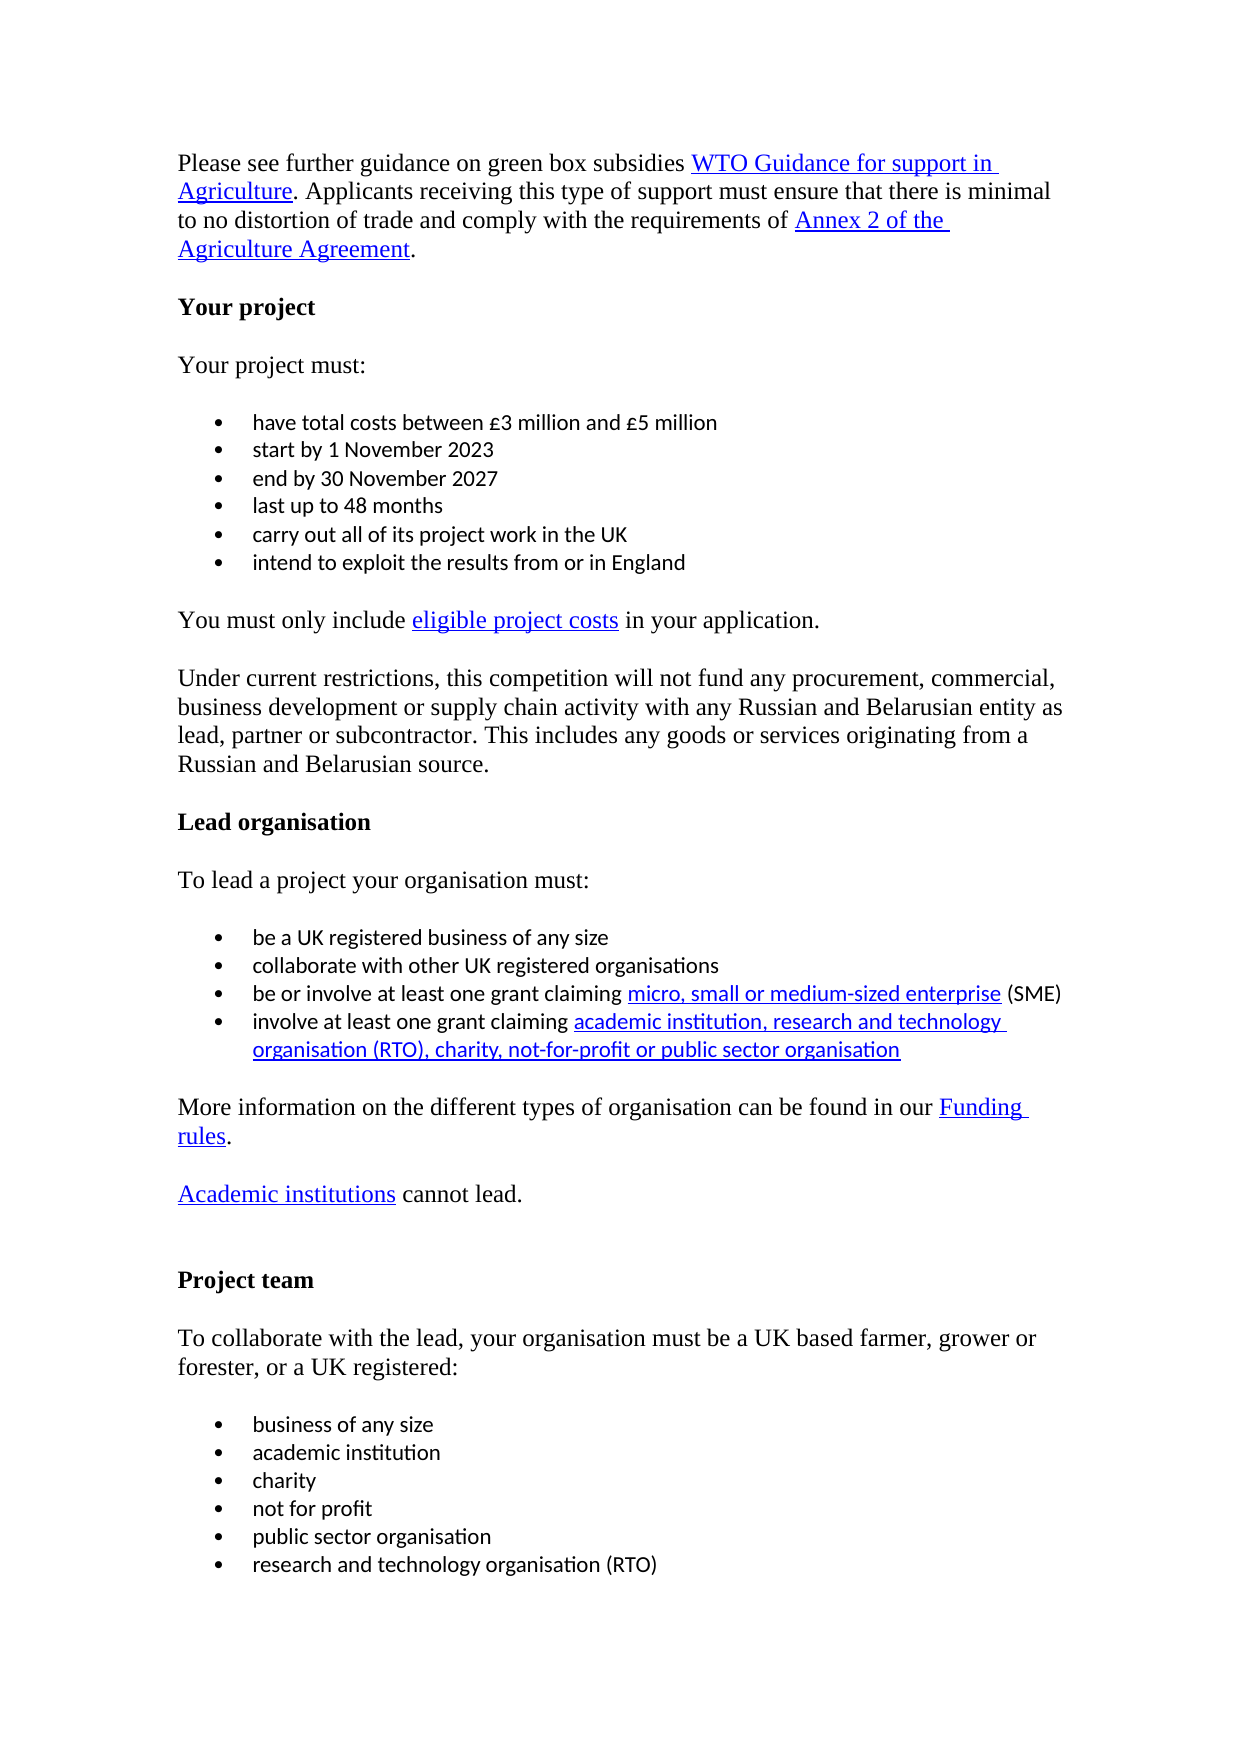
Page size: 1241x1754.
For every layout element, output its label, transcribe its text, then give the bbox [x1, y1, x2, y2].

list be a UK registered business of any size [215, 923, 1063, 951]
text To lead a project your organisation must: [177, 865, 1063, 894]
text Academic institutions cannot lead. [177, 1179, 1063, 1207]
list academic institution [215, 1438, 1063, 1466]
text More information on the different types of organisation can be found in our Funding rules. [177, 1092, 1063, 1149]
text Project team [177, 1237, 1063, 1294]
text To collaborate with the lead, your organisation must be a UK based farmer, grower or forester, or a UK registered: [177, 1323, 1063, 1381]
list carry out all of its project work in the UK [215, 520, 1063, 548]
list involve at least one grant claiming academic institution, research and technology organisation (RTO), charity, not-for-profit or public sector organisation [215, 1007, 1063, 1063]
text You must only include eligible project costs in your application. [177, 605, 1063, 634]
list business of any size [215, 1410, 1063, 1438]
text Your project [177, 292, 1063, 321]
list have total costs between £3 million and £5 million [215, 408, 1063, 436]
list end by 30 November 2027 [215, 464, 1063, 492]
text Under current restrictions, this competition will not fund any procurement, commercial, business development or supply chain activity with any Russian and Belarusian entity as lead, partner or subcontractor. This includes any goods or services originating from a Russian and Belarusian source. [177, 663, 1063, 778]
list not for profit [215, 1494, 1063, 1522]
list collaborate with other UK registered organisations [215, 951, 1063, 979]
list be or involve at least one grant claiming micro, small or medium-sized enterprise (SME) [215, 979, 1063, 1007]
list public sector organisation [215, 1522, 1063, 1550]
list intend to exploit the results from or in England [215, 548, 1063, 576]
list start by 1 November 2023 [215, 436, 1063, 464]
list charity [215, 1466, 1063, 1494]
text Lead organisation [177, 807, 1063, 836]
text Please see further guidance on green box subsidies WTO Guidance for support in Agriculture. Applicants receiving this type of support must ensure that there is minimal to no distortion of trade and comply with the requirements of Annex 2 of the Agriculture Agreement. [177, 148, 1063, 263]
list research and technology organisation (RTO) [215, 1550, 1063, 1578]
text Your project must: [177, 350, 1063, 378]
list last up to 48 months [215, 492, 1063, 520]
